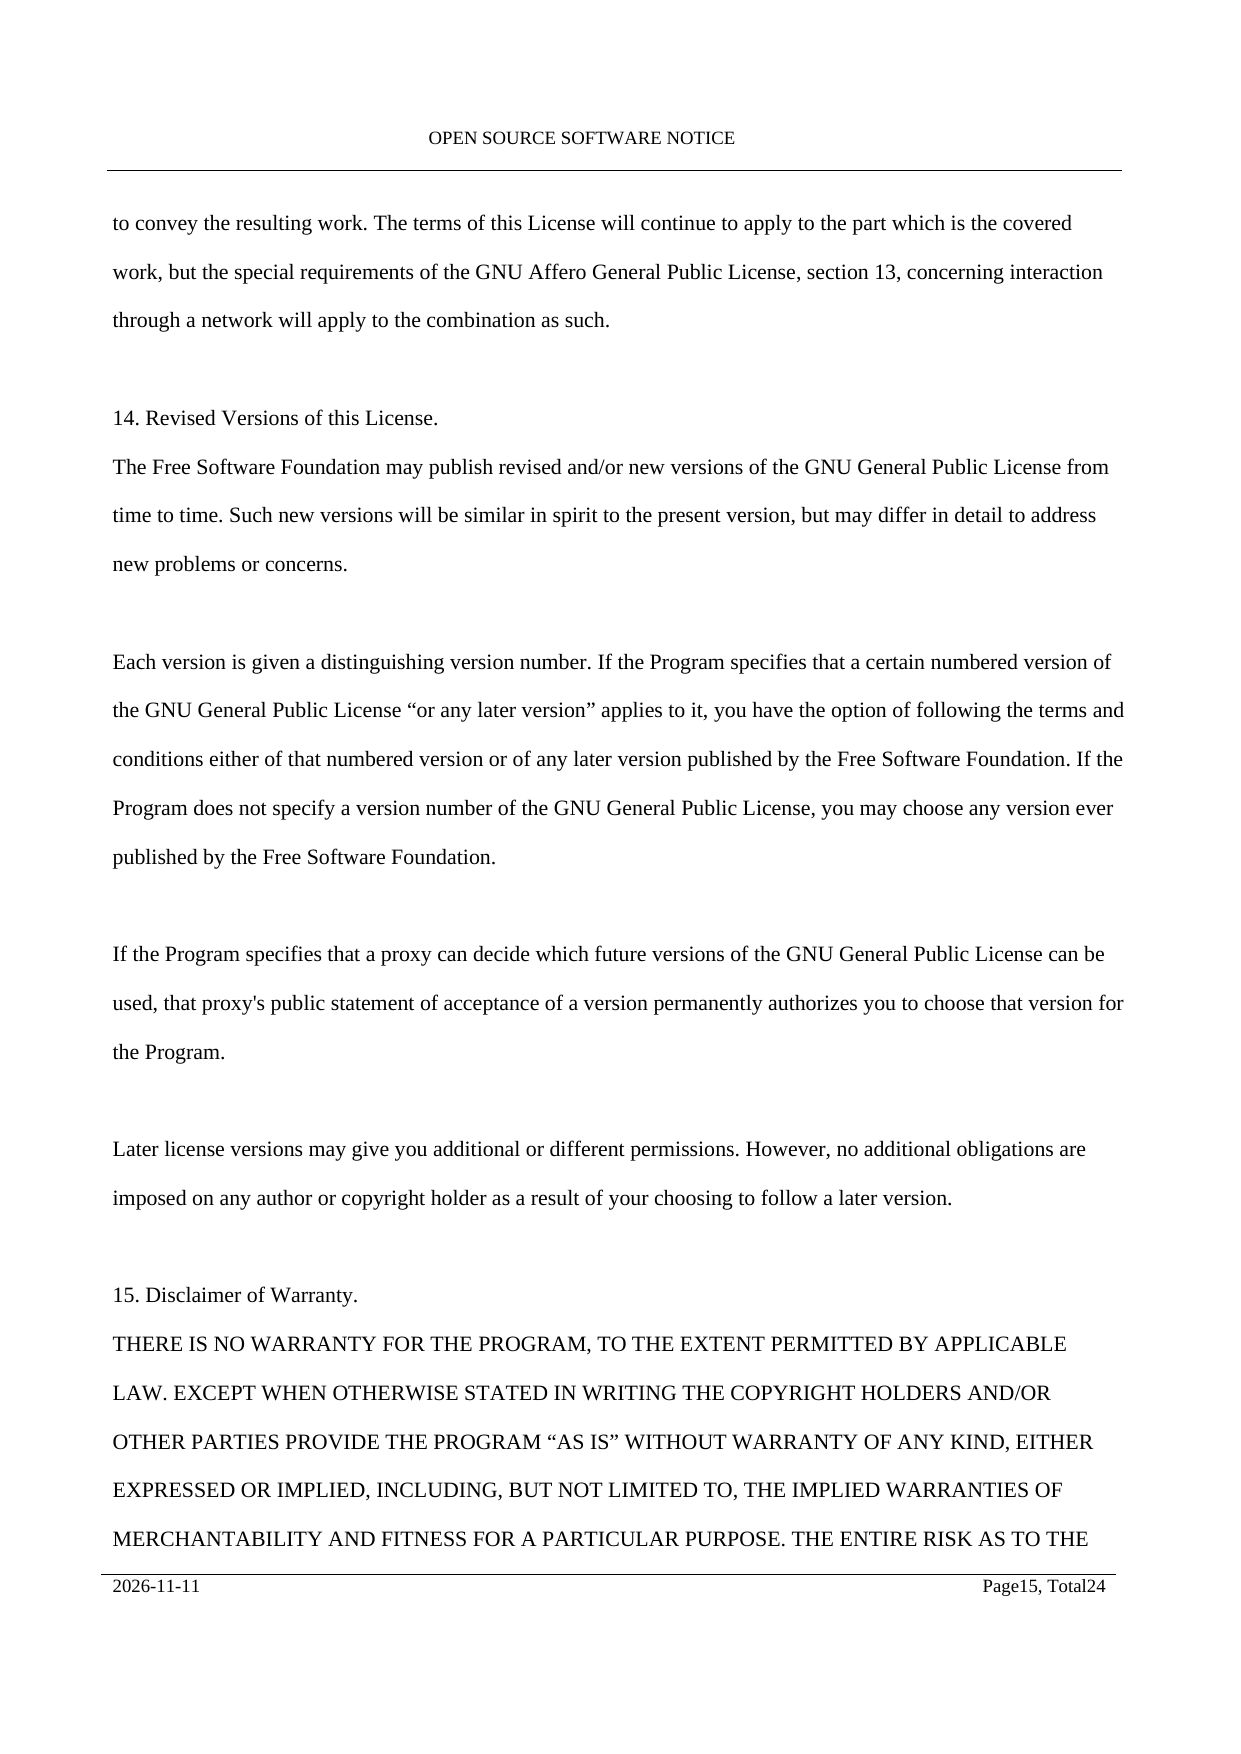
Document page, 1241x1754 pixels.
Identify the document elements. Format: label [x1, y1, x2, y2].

text [112, 206, 1128, 1555]
